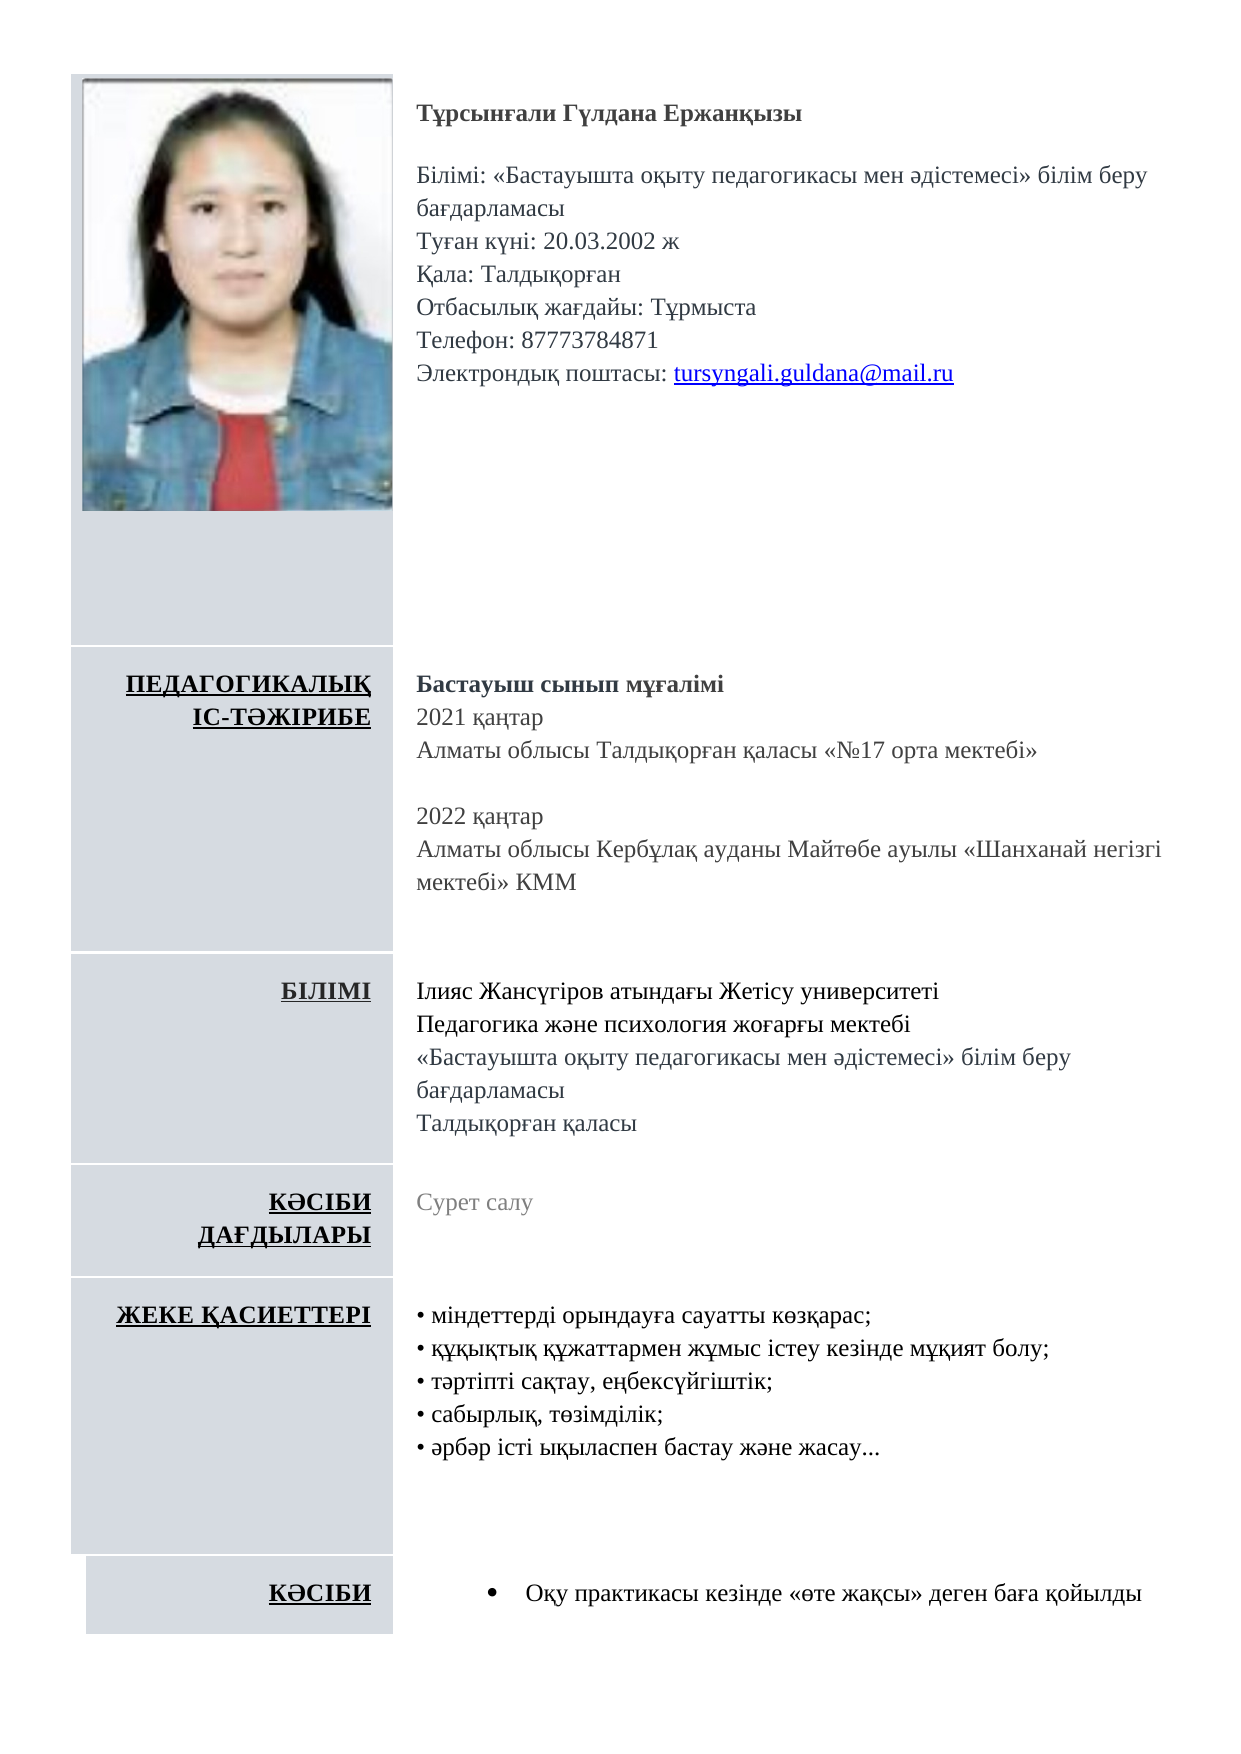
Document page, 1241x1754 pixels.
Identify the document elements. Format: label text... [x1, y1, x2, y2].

picture [82, 78, 393, 511]
table_cell ЖЕКЕ ҚАСИЕТТЕРІ [71, 1278, 393, 1554]
table_cell КӘСІБИ ДАҒДЫЛАРЫ [71, 1165, 393, 1276]
table_cell ПЕДАГОГИКАЛЫҚ ІС-ТӘЖІРИБЕ [71, 647, 393, 951]
table_header Тұрсынғали Гүлдана Ержанқызы Білімі: «Бастауышта оқыту педагогикасы мен әдістемесі» білім беру бағдарламасы Туған күні: 20.03.2002 ж Қала: Талдықорған Отбасылық жағдайы: Тұрмыста Телефон: 87773784871 Электрондық поштасы: tursyngali.guldana@mail.ru [395, 76, 1194, 645]
table_cell Сурет салу [395, 1165, 1194, 1276]
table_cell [395, 1556, 1194, 1634]
table_cell Бастауыш сынып мұғалімі 2021 қаңтар Алматы облысы Талдықорған қаласы «№17 орта мектебі» 2022 қаңтар Алматы облысы Кербұлақ ауданы Майтөбе ауылы «Шанханай негізгі мектебі» КММ [395, 647, 1194, 951]
table_cell КӘСІБИ ДАҒДЫЛАРЫ [86, 1556, 393, 1634]
table_header [71, 74, 393, 645]
table_cell БІЛІМІ [71, 954, 393, 1163]
table_cell Ілияс Жансүгіров атындағы Жетісу университеті Педагогика және психология жоғарғы мектебі «Бастауышта оқыту педагогикасы мен әдістемесі» білім беру бағдарламасы Талдықорған қаласы [395, 954, 1194, 1163]
table_cell • міндеттерді орындауға сауатты көзқарас; • құқықтық құжаттармен жұмыс істеу кезінде мұқият болу; • тәртіпті сақтау, еңбексүйгіштік; • сабырлық, төзімділік; • әрбәр істі ықыласпен бастау және жасау... [395, 1278, 1194, 1554]
